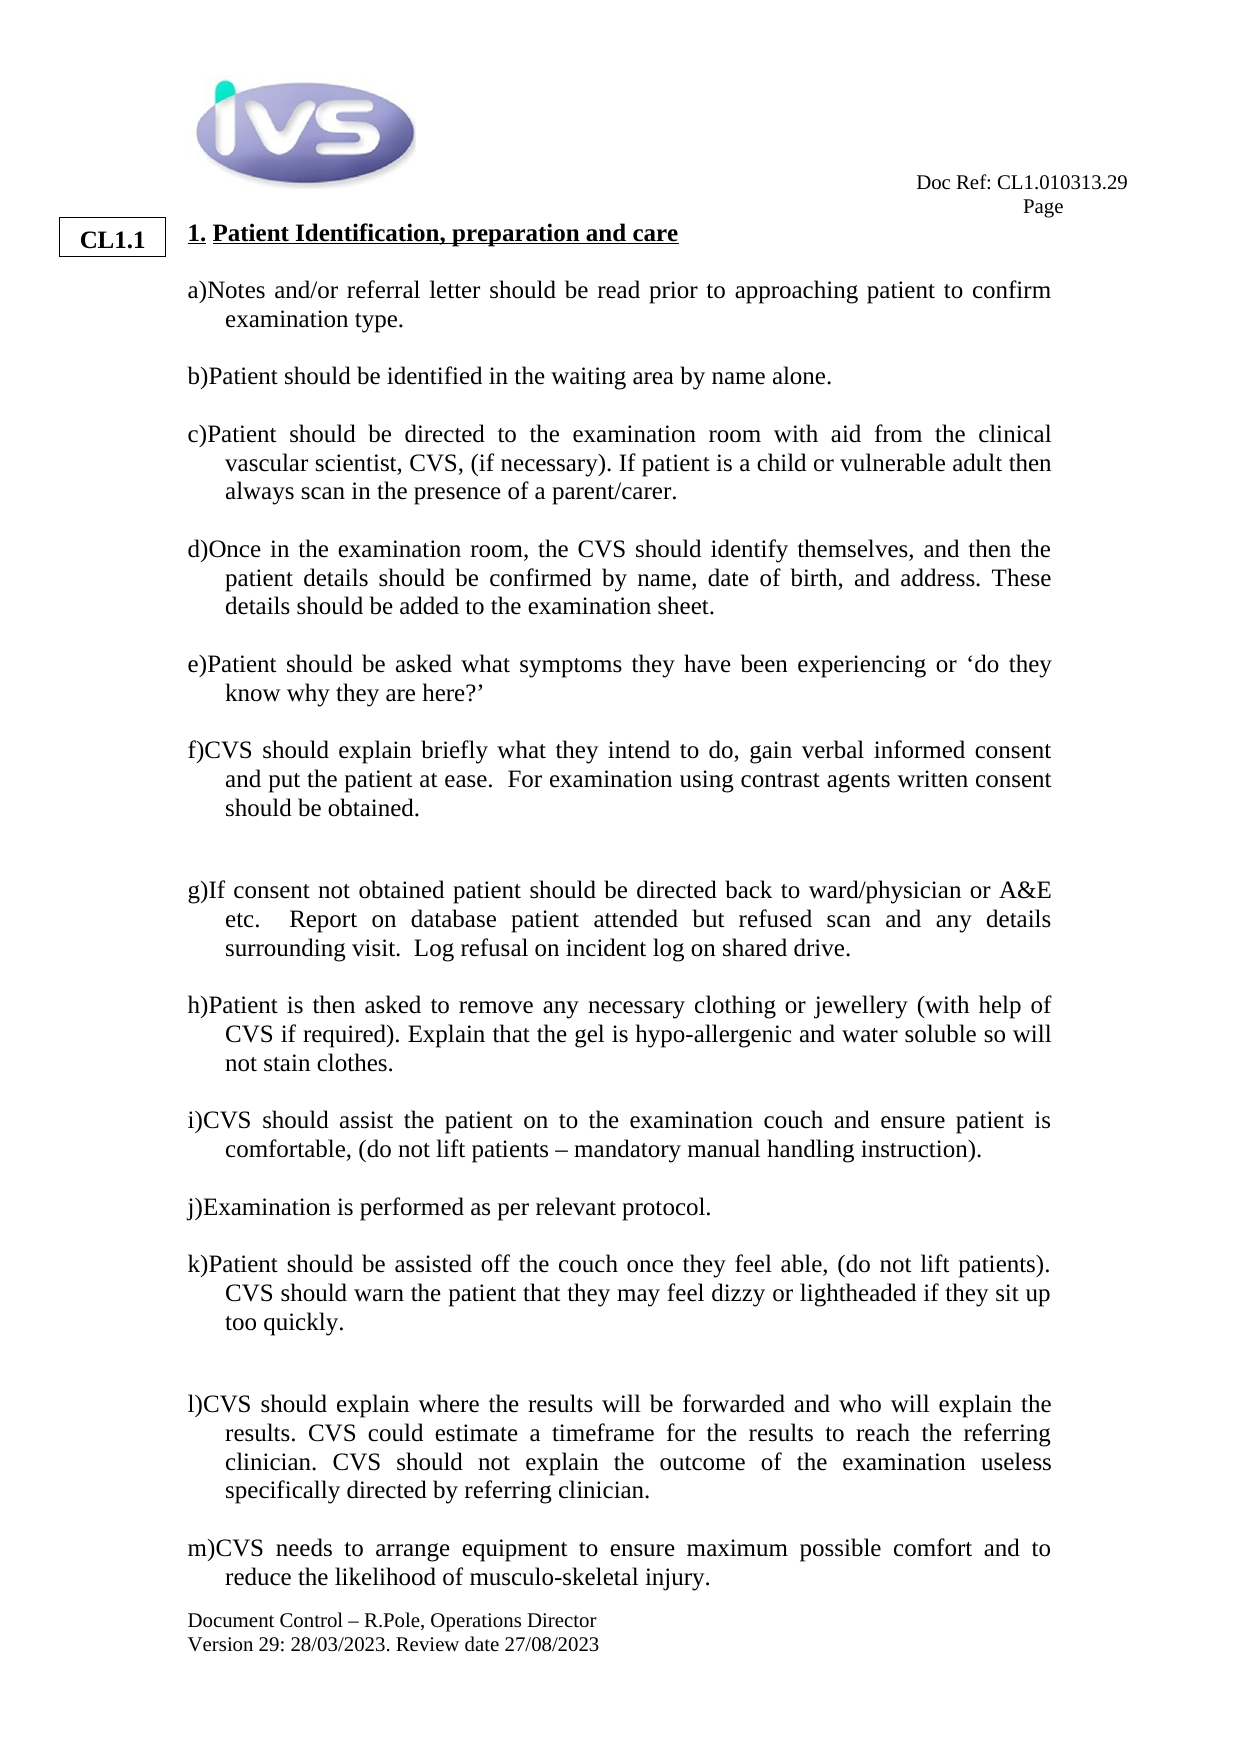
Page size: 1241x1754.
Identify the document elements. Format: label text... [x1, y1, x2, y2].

list CVS needs to arrange equipment to ensure maximum possible comfort and to reduce the likelihood of musculo-skeletal injury. [187, 1533, 1053, 1590]
list If consent not obtained patient should be directed back to ward/physician or A&E etc. Report on database patient attended but refused scan and any details surrounding visit. Log refusal on incident log on shared drive. [187, 875, 1053, 962]
list Patient should be identified in the waiting area by name alone. [187, 361, 1053, 390]
list Patient should be assisted off the couch once they feel able, (do not lift patients). CVS should warn the patient that they may feel dizzy or lightheaded if they sit up too quickly. [187, 1249, 1053, 1335]
list Once in the examination room, the CVS should identify themselves, and then the patient details should be confirmed by name, date of birth, and address. These details should be added to the examination sheet. [187, 534, 1053, 620]
list Patient is then asked to remove any necessary clothing or jewellery (with help of CVS if required). Explain that the gel is hypo-allergenic and water soluble so will not stain clothes. [187, 990, 1053, 1077]
list Notes and/or referral letter should be read prior to approaching patient to confirm examination type. [187, 275, 1053, 333]
text 1. Patient Identification, preparation and care [187, 218, 1053, 246]
list CVS should explain briefly what they intend to do, gain verbal informed consent and put the patient at ease. For examination using contrast agents written consent should be obtained. [187, 735, 1053, 821]
list Patient should be directed to the examination room with aid from the clinical vascular scientist, CVS, (if necessary). If patient is a child or vulnerable adult then always scan in the presence of a parent/carer. [187, 419, 1053, 505]
list CVS should explain where the results will be forwarded and who will explain the results. CVS could estimate a timeframe for the results to reach the referring clinician. CVS should not explain the outcome of the examination useless specifically directed by referring clinician. [187, 1389, 1053, 1504]
list Patient should be asked what symptoms they have been experiencing or ‘do they know why they are here?’ [187, 649, 1053, 706]
picture [187, 75, 416, 189]
list CVS should assist the patient on to the examination couch and ensure patient is comfortable, (do not lift patients – mandatory manual handling instruction). [187, 1105, 1053, 1163]
list Examination is performed as per relevant protocol. [187, 1192, 1053, 1220]
